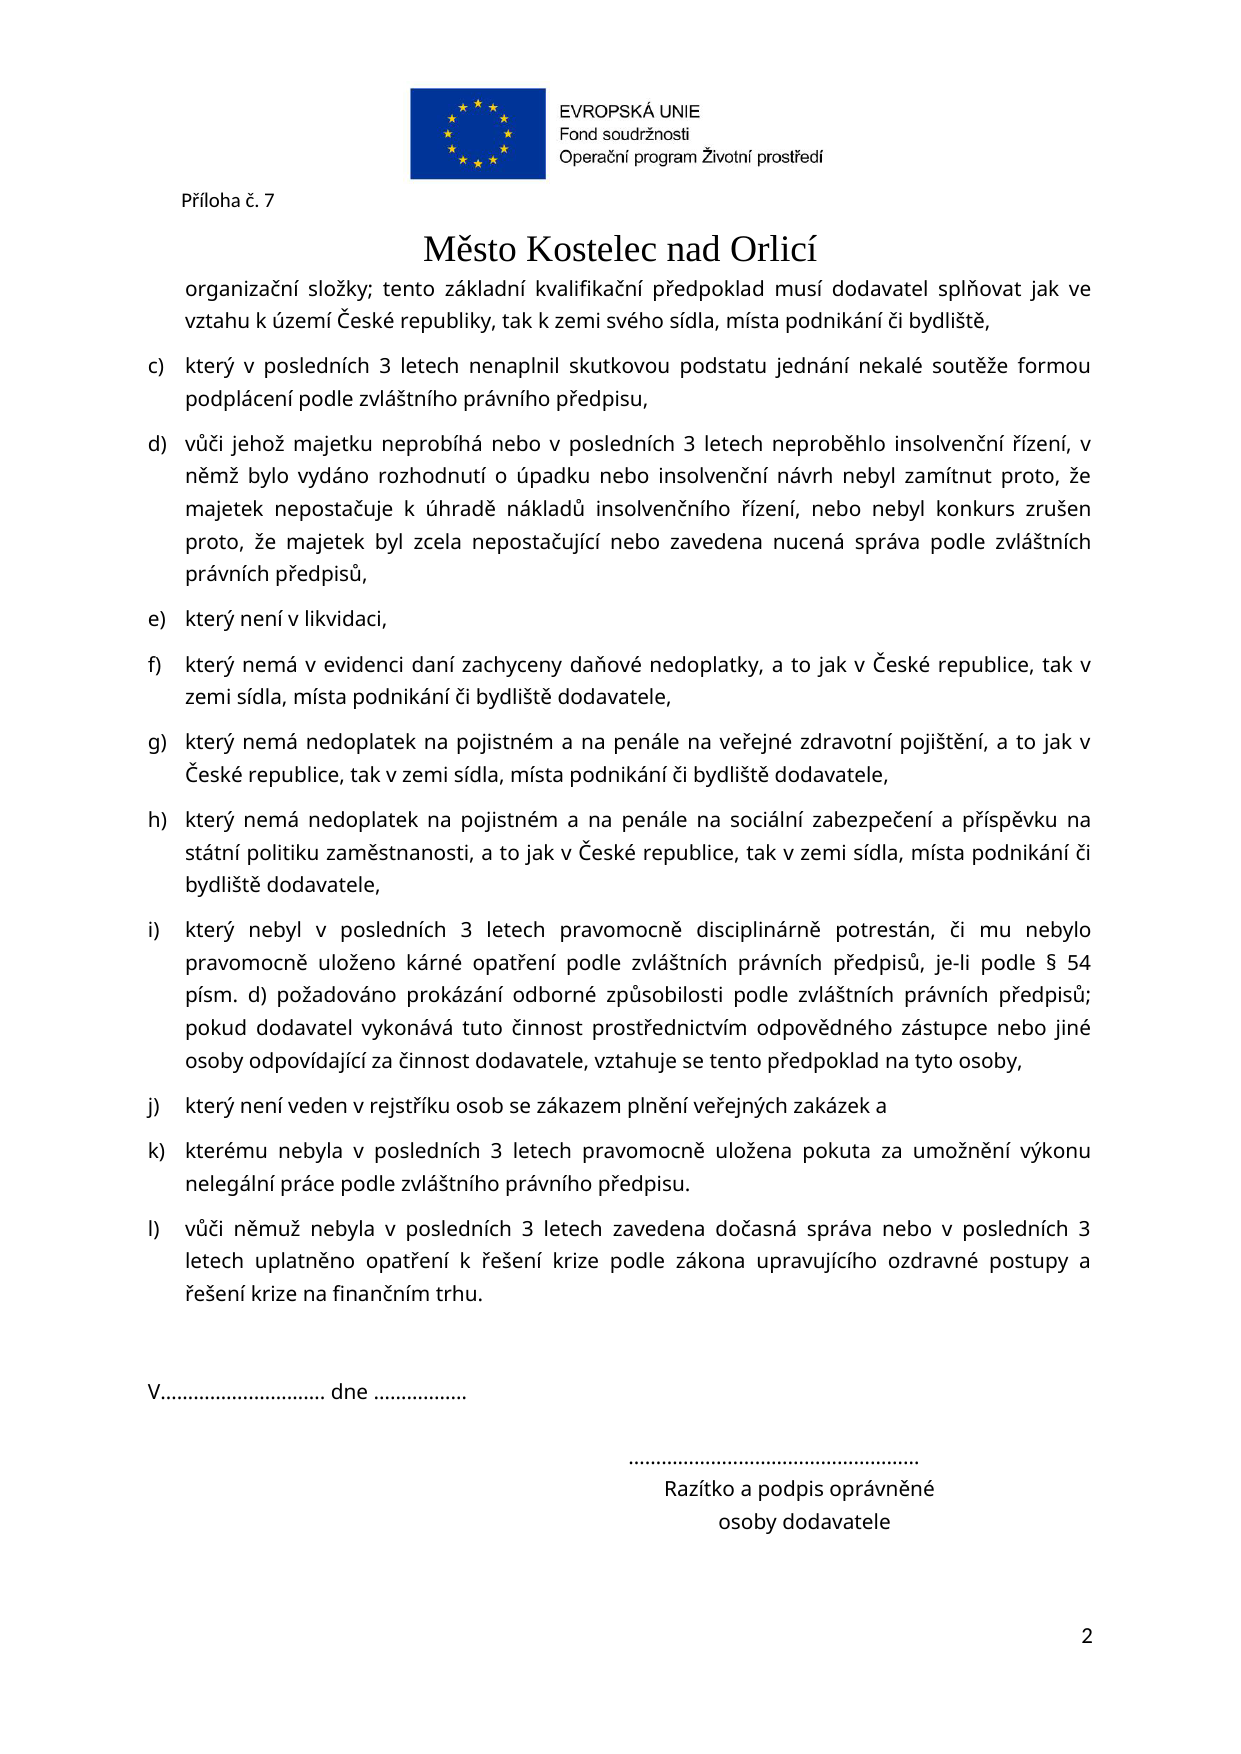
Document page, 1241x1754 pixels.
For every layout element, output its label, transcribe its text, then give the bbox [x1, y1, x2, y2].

text osoby dodavatele [598, 1507, 1093, 1536]
list který nebyl v posledních 3 letech pravomocně disciplinárně potrestán, či mu nebylo pravomocně uloženo kárné opatření podle zvláštních právních předpisů, je-li podle § 54 písm. d) požadováno prokázání odborné způsobilosti podle zvláštních právních předpisů; pokud dodavatel vykonává tuto činnost prostřednictvím odpovědného zástupce nebo jiné osoby odpovídající za činnost dodavatele, vztahuje se tento předpoklad na tyto osoby, [148, 915, 1093, 1074]
list který nemá v evidenci daní zachyceny daňové nedoplatky, a to jak v České republice, tak v zemi sídla, místa podnikání či bydliště dodavatele, [148, 650, 1093, 711]
list který nemá nedoplatek na pojistném a na penále na veřejné zdravotní pojištění, a to jak v České republice, tak v zemi sídla, místa podnikání či bydliště dodavatele, [148, 727, 1093, 788]
list kterému nebyla v posledních 3 letech pravomocně uložena pokuta za umožnění výkonu nelegální práce podle zvláštního právního předpisu. [148, 1136, 1093, 1197]
list který není v likvidaci, [148, 604, 1093, 633]
list který nemá nedoplatek na pojistném a na penále na sociální zabezpečení a příspěvku na státní politiku zaměstnanosti, a to jak v České republice, tak v zemi sídla, místa podnikání či bydliště dodavatele, [148, 805, 1093, 899]
text ………………..…………………………… [148, 1442, 1093, 1470]
list vůči jehož majetku neprobíhá nebo v posledních 3 letech neproběhlo insolvenční řízení, v němž bylo vydáno rozhodnutí o úpadku nebo insolvenční návrh nebyl zamítnut proto, že majetek nepostačuje k úhradě nákladů insolvenčního řízení, nebo nebyl konkurs zrušen proto, že majetek byl zcela nepostačující nebo zavedena nucená správa podle zvláštních právních předpisů, [148, 429, 1093, 588]
text Razítko a podpis oprávněné [664, 1474, 1093, 1503]
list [148, 274, 1093, 335]
text V……………..…………. dne ………..…… [148, 1377, 1093, 1405]
list vůči němuž nebyla v posledních 3 letech zavedena dočasná správa nebo v posledních 3 letech uplatněno opatření k řešení krize podle zákona upravujícího ozdravné postupy a řešení krize na finančním trhu. [148, 1214, 1093, 1307]
list který není veden v rejstříku osob se zákazem plnění veřejných zakázek a [148, 1091, 1093, 1119]
list který v posledních 3 letech nenaplnil skutkovou podstatu jednání nekalé soutěže formou podplácení podle zvláštního právního předpisu, [148, 351, 1093, 412]
